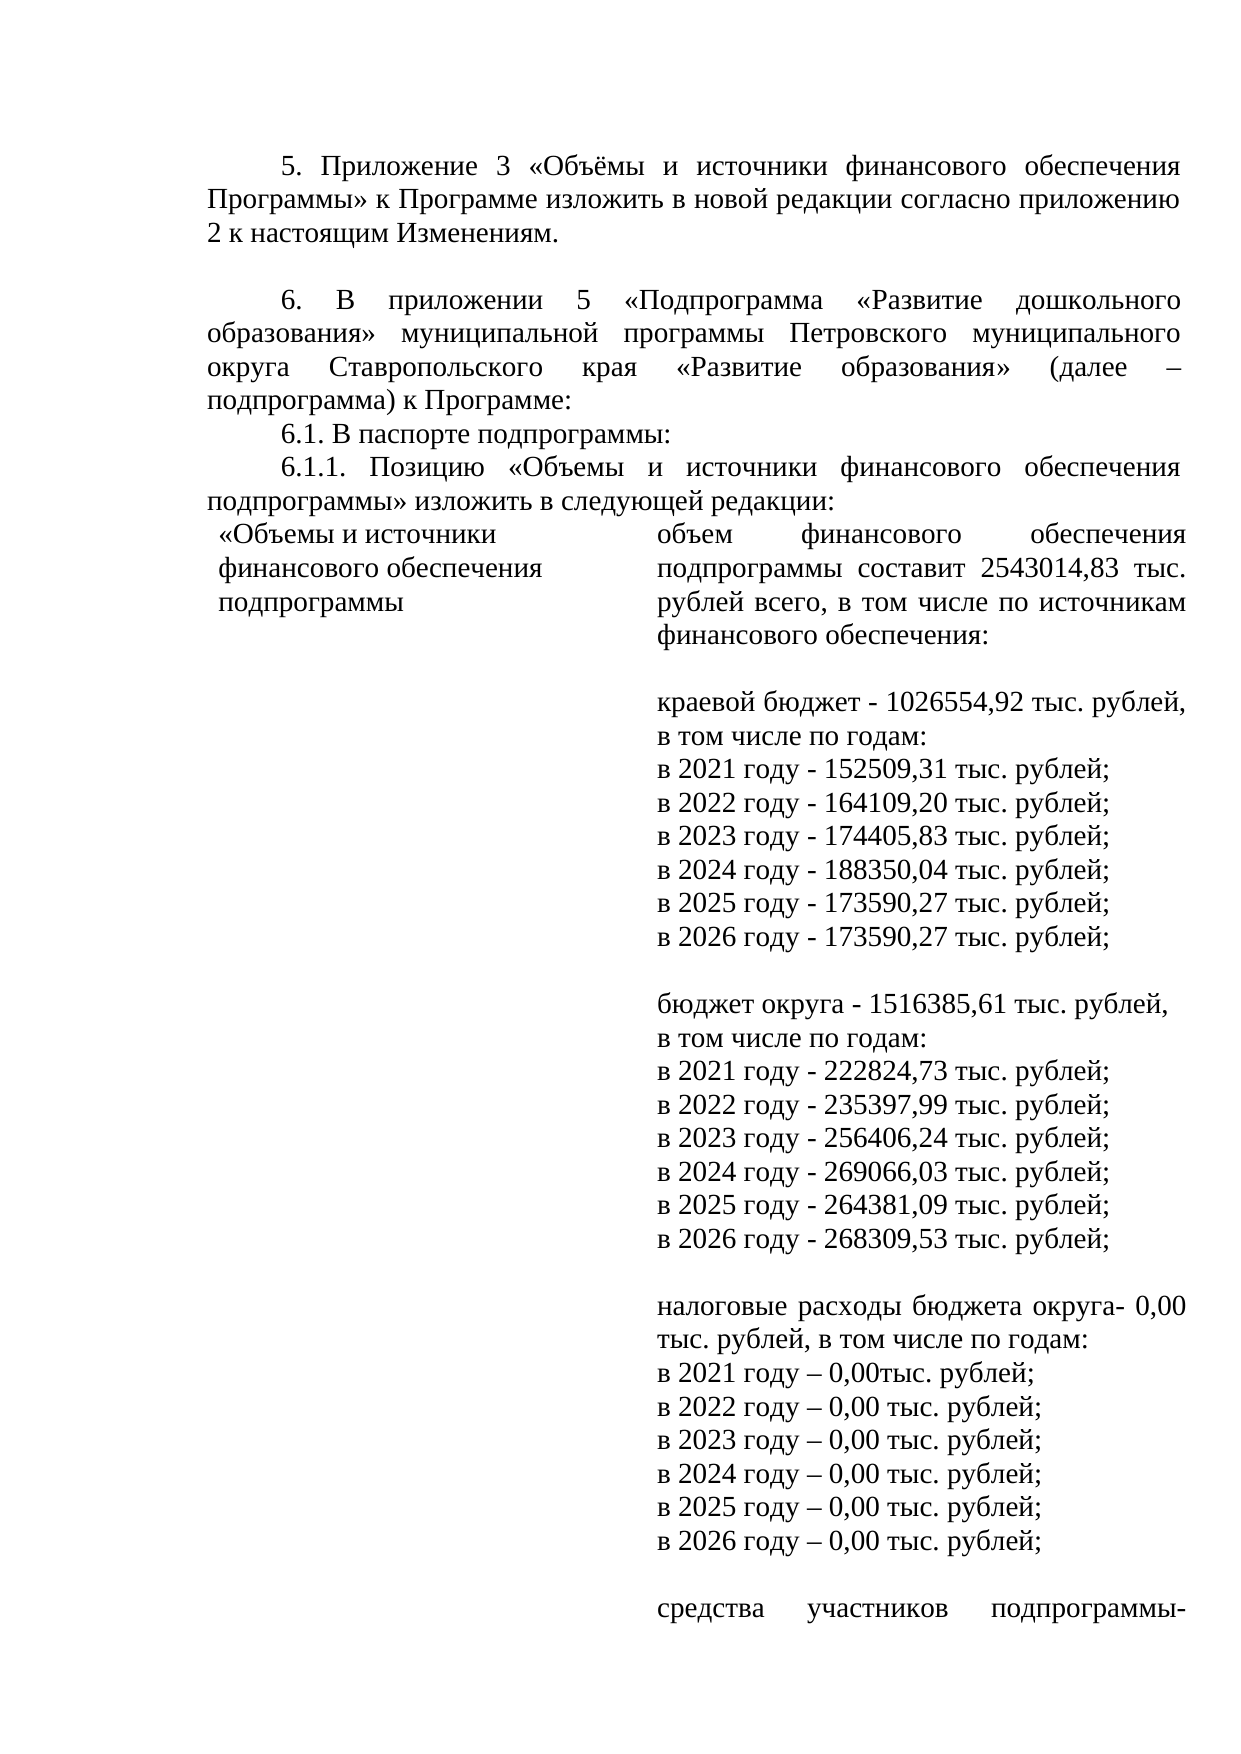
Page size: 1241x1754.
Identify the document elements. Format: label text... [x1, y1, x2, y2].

text 6. В приложении 5 «Подпрограмма «Развитие дошкольного образования» муниципальной программы Петровского муниципального округа Ставропольского края «Развитие образования» (далее – подпрограмма) к Программе: [207, 282, 1181, 416]
text 6.1. В паспорте подпрограммы: [207, 416, 1181, 449]
text 6.1.1. Позицию «Объемы и источники финансового обеспечения подпрограммы» изложить в следующей редакции: [207, 449, 1181, 517]
text 5. Приложение 3 «Объёмы и источники финансового обеспечения Программы» к Программе изложить в новой редакции согласно приложению 2 к настоящим Изменениям. [207, 148, 1181, 248]
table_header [207, 517, 646, 1623]
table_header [646, 517, 1198, 1623]
